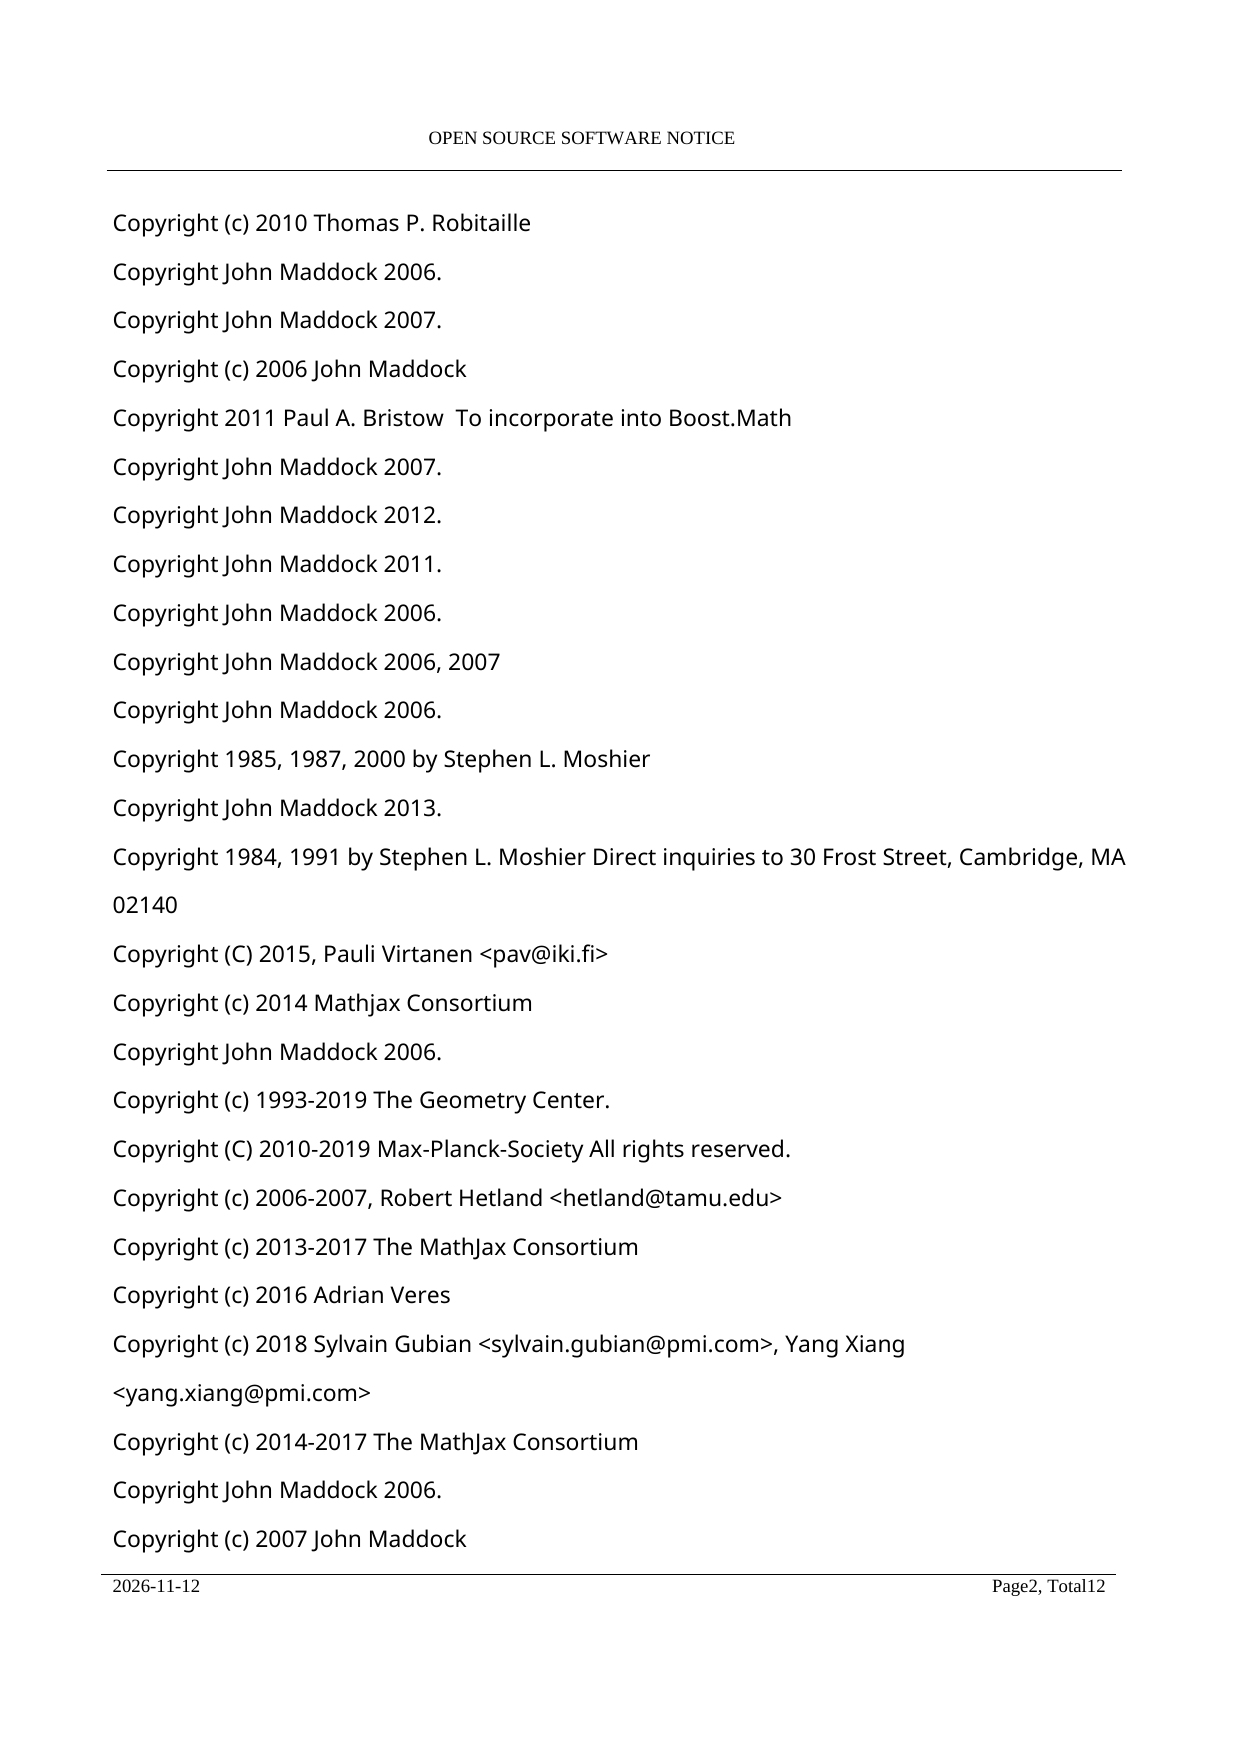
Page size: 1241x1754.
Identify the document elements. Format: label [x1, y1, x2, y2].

text [112, 206, 1128, 1555]
